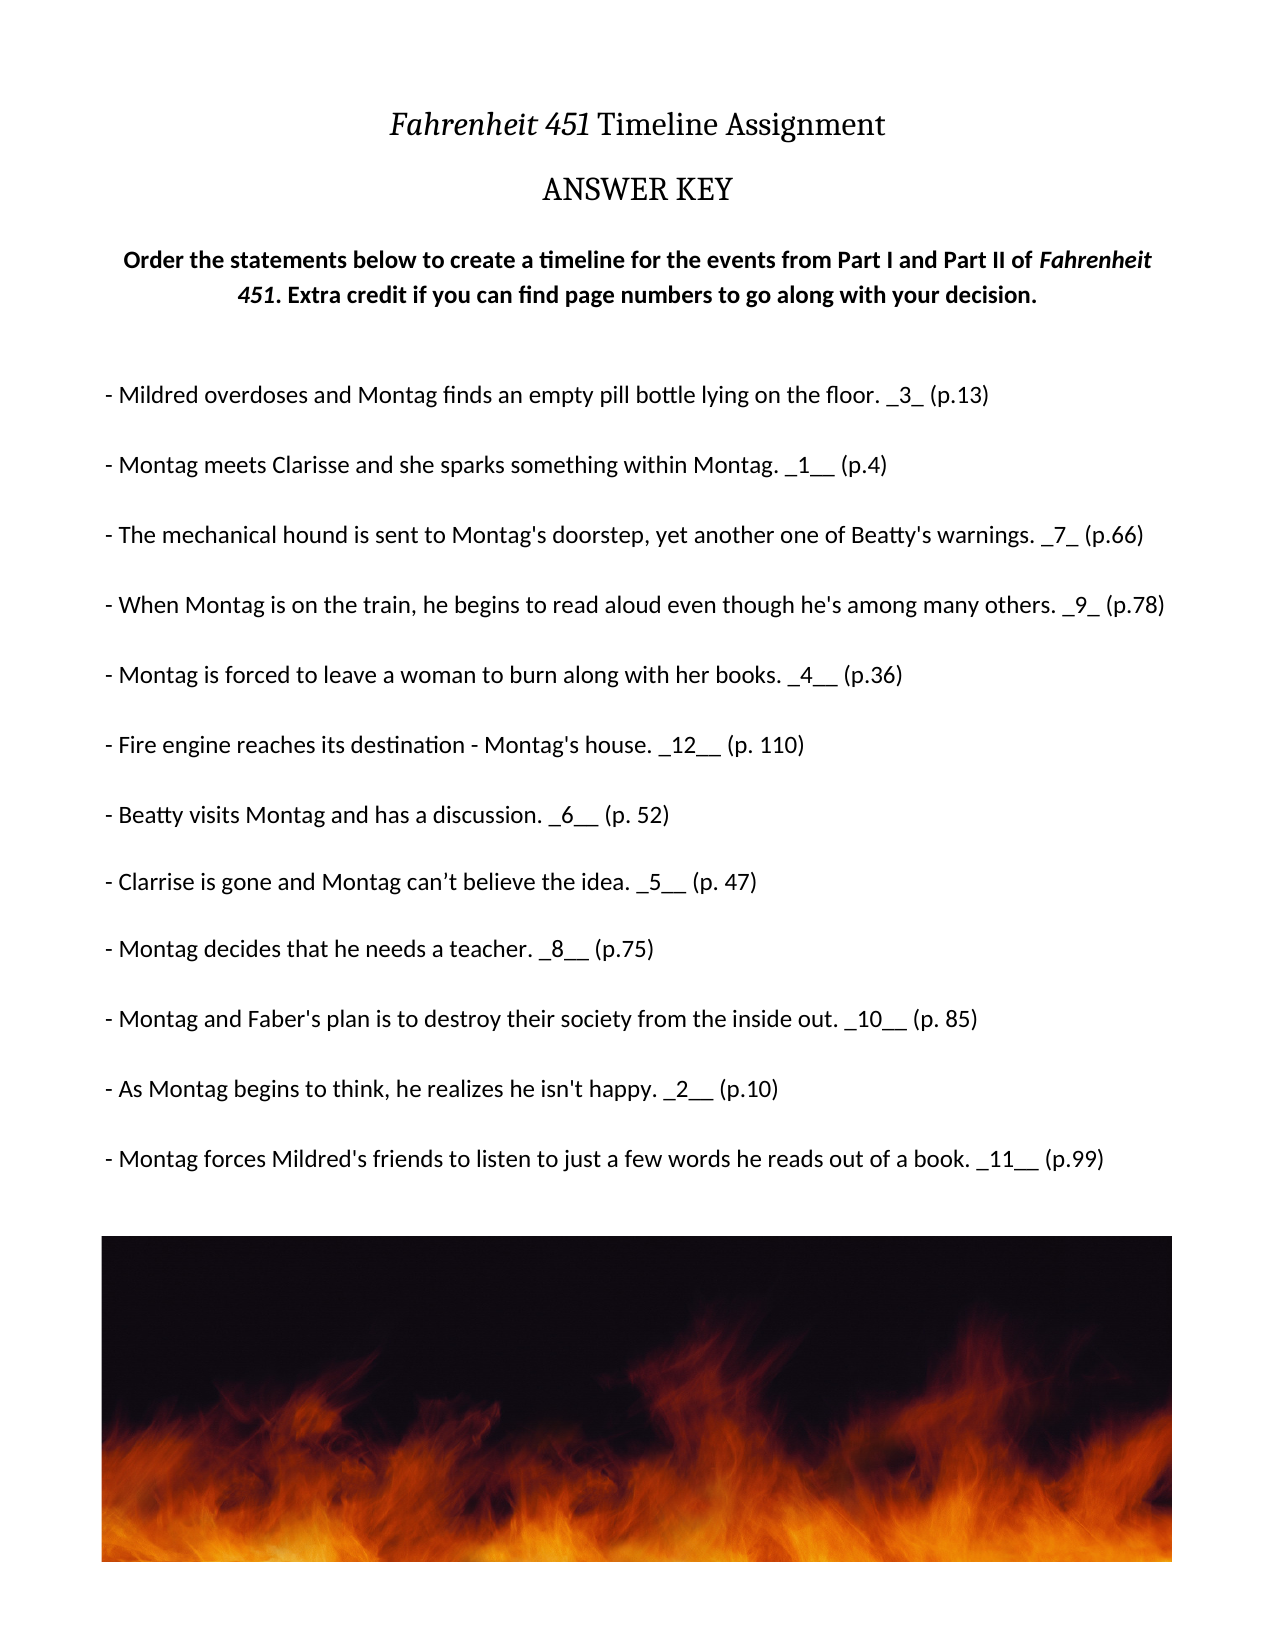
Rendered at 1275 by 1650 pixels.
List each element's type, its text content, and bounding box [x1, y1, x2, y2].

text - Fire engine reaches its destination - Montag's house. _12__ (p. 110) [105, 694, 1170, 760]
text Fahrenheit 451 Timeline Assignment [105, 105, 1170, 143]
text - Beatty visits Montag and has a discussion. _6__ (p. 52) [105, 799, 1170, 862]
text - Mildred overdoses and Montag finds an empty pill bottle lying on the floor. _3_ (p.13) [105, 379, 1170, 410]
text - Montag decides that he needs a teacher. _8__ (p.75) - Montag and Faber's plan is to destroy their society from the inside out. _10__ (p. 85) - As Montag begins to think, he realizes he isn't happy. _2__ (p.10) [105, 933, 1170, 1104]
text - The mechanical hound is sent to Montag's doorstep, yet another one of Beatty's warnings. _7_ (p.66) - When Montag is on the train, he begins to read aloud even though he's among many others. _9_ (p.78) [105, 519, 1170, 620]
picture [101, 1236, 1172, 1562]
text ANSWER KEY [105, 170, 1170, 240]
text - Montag is forced to leave a woman to burn along with her books. _4__ (p.36) [105, 624, 1170, 690]
text Order the statements below to create a timeline for the events from Part I and Part II of Fahrenheit 451. Extra credit if you can find page numbers to go along with your decision. [105, 244, 1170, 310]
text - Montag meets Clarisse and she sparks something within Montag. _1__ (p.4) [105, 449, 1170, 480]
text - Clarrise is gone and Montag can’t believe the idea. _5__ (p. 47) [105, 866, 1170, 929]
text - Montag forces Mildred's friends to listen to just a few words he reads out of a book. _11__ (p.99) [105, 1143, 1170, 1174]
